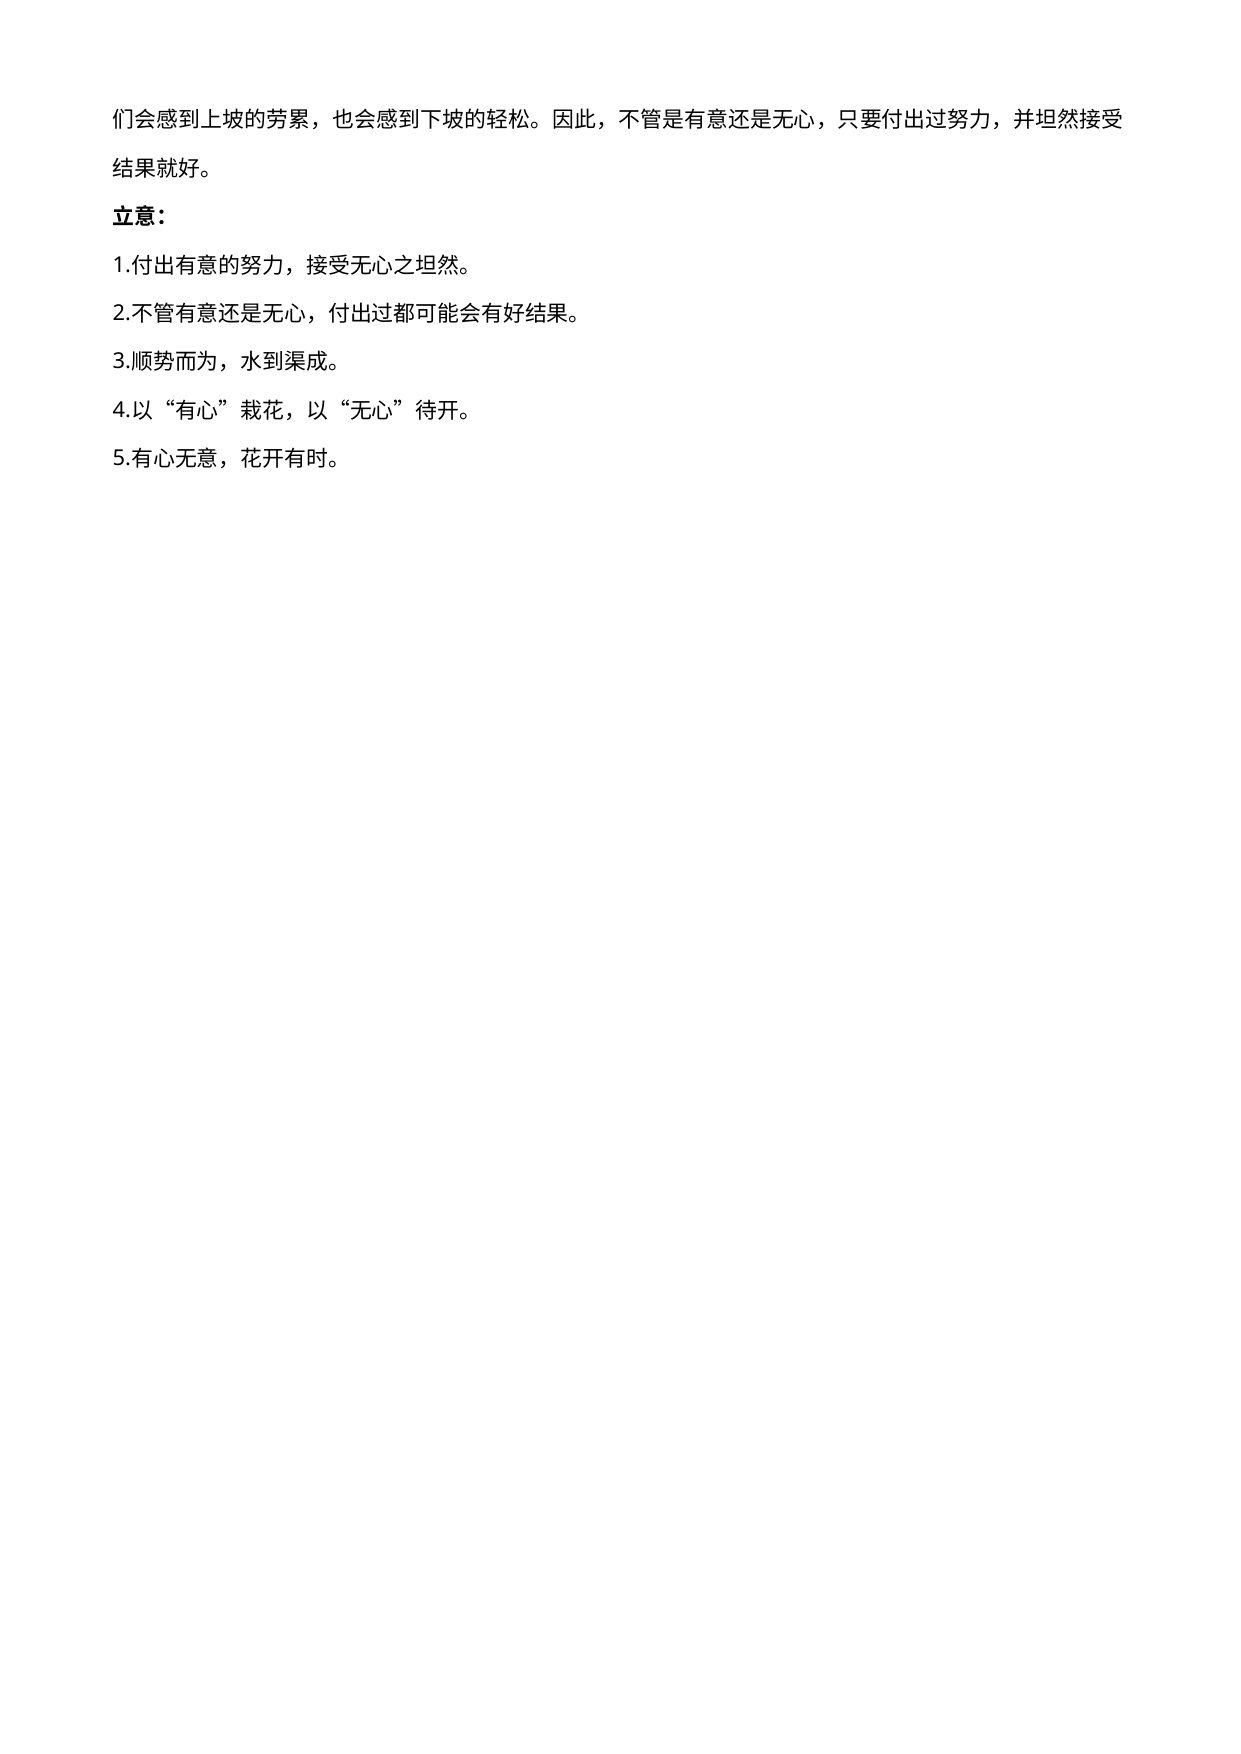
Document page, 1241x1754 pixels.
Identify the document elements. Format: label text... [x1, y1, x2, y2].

text 3.顺势而为，水到渠成。 [112, 344, 1128, 376]
text 4.以“有心”栽花，以“无心”待开。 [112, 392, 1128, 425]
text 2.不管有意还是无心，付出过都可能会有好结果。 [112, 296, 1128, 328]
text 5.有心无意，花开有时。 [112, 441, 1128, 473]
text 1.付出有意的努力，接受无心之坦然。 [112, 247, 1128, 280]
text 立意： [112, 199, 1128, 231]
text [112, 102, 1128, 183]
